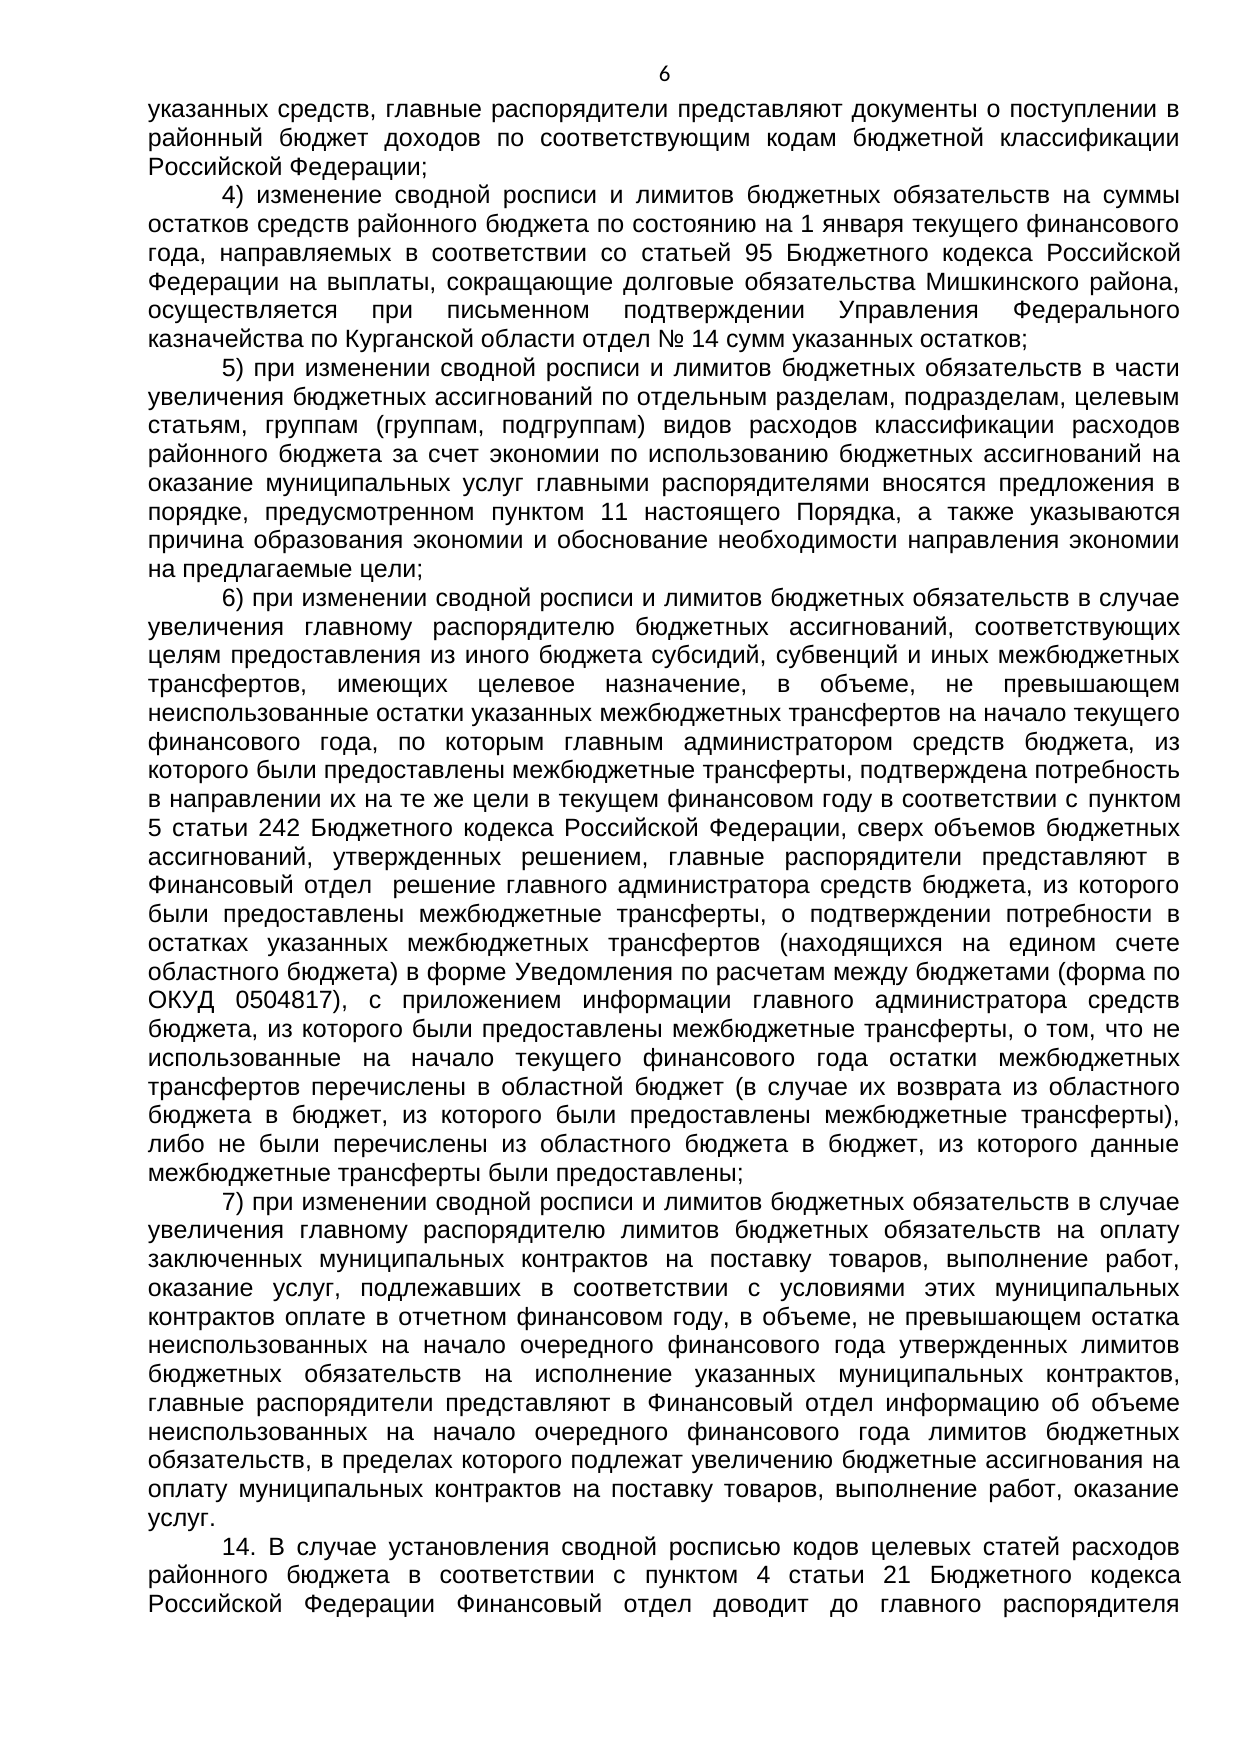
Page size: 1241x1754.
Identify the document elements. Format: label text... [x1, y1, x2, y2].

text 6) при изменении сводной росписи и лимитов бюджетных обязательств в случае увеличения главному распорядителю бюджетных ассигнований, соответствующих целям предоставления из иного бюджета субсидий, субвенций и иных межбюджетных трансфертов, имеющих целевое назначение, в объеме, не превышающем неиспользованные остатки указанных межбюджетных трансфертов на начало текущего финансового года, по которым главным администратором средств бюджета, из которого были предоставлены межбюджетные трансферты, подтверждена потребность в направлении их на те же цели в текущем финансовом году в соответствии с пунктом 5 статьи 242 Бюджетного кодекса Российской Федерации, сверх объемов бюджетных ассигнований, утвержденных решением, главные распорядители представляют в Финансовый отдел решение главного администратора средств бюджета, из которого были предоставлены межбюджетные трансферты, о подтверждении потребности в остатках указанных межбюджетных трансфертов (находящихся на едином счете областного бюджета) в форме Уведомления по расчетам между бюджетами (форма по ОКУД 0504817), с приложением информации главного администратора средств бюджета, из которого были предоставлены межбюджетные трансферты, о том, что не использованные на начало текущего финансового года остатки межбюджетных трансфертов перечислены в областной бюджет (в случае их возврата из областного бюджета в бюджет, из которого были предоставлены межбюджетные трансферты), либо не были перечислены из областного бюджета в бюджет, из которого данные межбюджетные трансферты были предоставлены; [148, 583, 1181, 1186]
text 5) при изменении сводной росписи и лимитов бюджетных обязательств в части увеличения бюджетных ассигнований по отдельным разделам, подразделам, целевым статьям, группам (группам, подгруппам) видов расходов классификации расходов районного бюджета за счет экономии по использованию бюджетных ассигнований на оказание муниципальных услуг главными распорядителями вносятся предложения в порядке, предусмотренном пунктом 11 настоящего Порядка, а также указываются причина образования экономии и обоснование необходимости направления экономии на предлагаемые цели; [148, 353, 1181, 583]
text 7) при изменении сводной росписи и лимитов бюджетных обязательств в случае увеличения главному распорядителю лимитов бюджетных обязательств на оплату заключенных муниципальных контрактов на поставку товаров, выполнение работ, оказание услуг, подлежавших в соответствии с условиями этих муниципальных контрактов оплате в отчетном финансовом году, в объеме, не превышающем остатка неиспользованных на начало очередного финансового года утвержденных лимитов бюджетных обязательств на исполнение указанных муниципальных контрактов, главные распорядители представляют в Финансовый отдел информацию об объеме неиспользованных на начало очередного финансового года лимитов бюджетных обязательств, в пределах которого подлежат увеличению бюджетные ассигнования на оплату муниципальных контрактов на поставку товаров, выполнение работ, оказание услуг. [148, 1186, 1181, 1531]
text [148, 1531, 1181, 1618]
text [148, 94, 1181, 180]
text 4) изменение сводной росписи и лимитов бюджетных обязательств на суммы остатков средств районного бюджета по состоянию на 1 января текущего финансового года, направляемых в соответствии со статьей 95 Бюджетного кодекса Российской Федерации на выплаты, сокращающие долговые обязательства Мишкинского района, осуществляется при письменном подтверждении Управления Федерального казначейства по Курганской области отдел № 14 сумм указанных остатков; [148, 180, 1181, 353]
